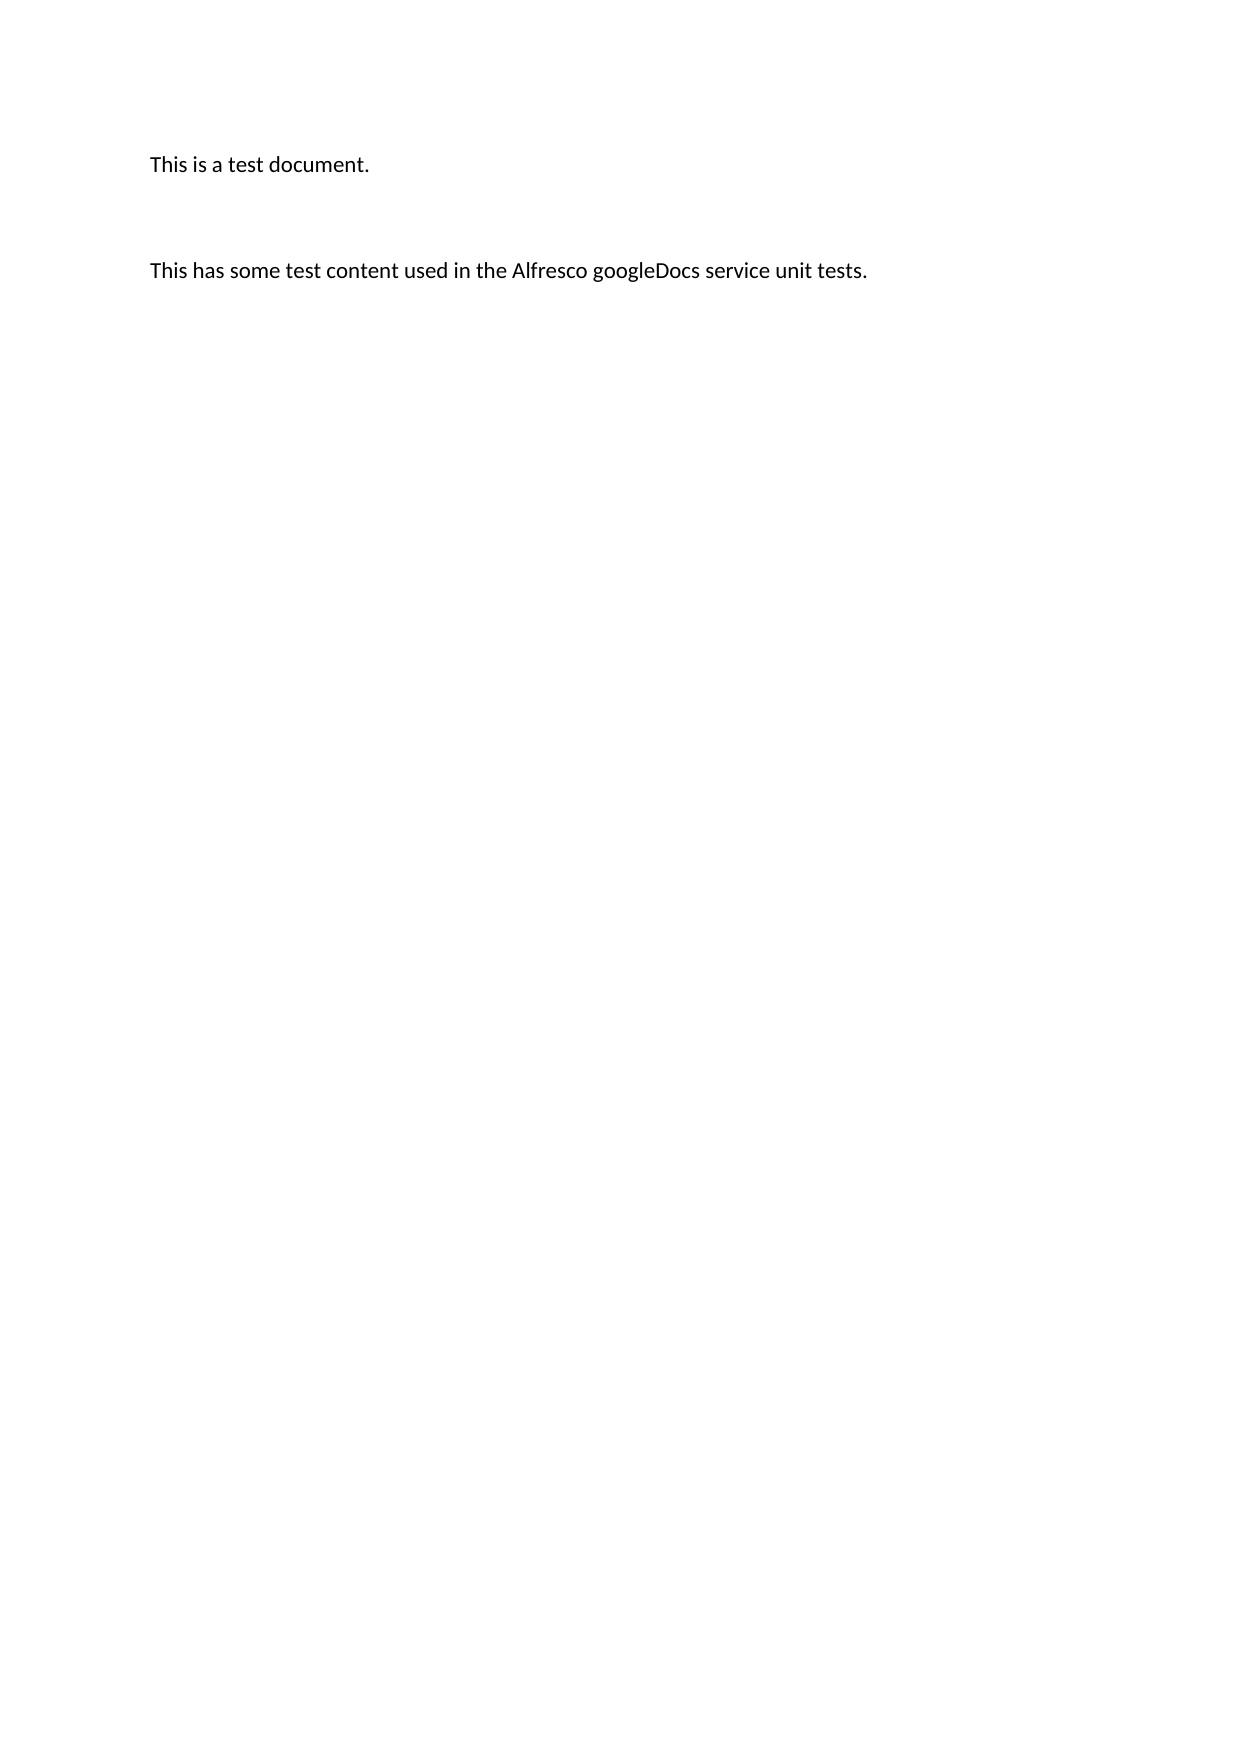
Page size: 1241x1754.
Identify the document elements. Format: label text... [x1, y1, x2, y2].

text This is a test document. [150, 150, 1090, 178]
text This has some test content used in the Alfresco googleDocs service unit tests. [150, 256, 1090, 284]
